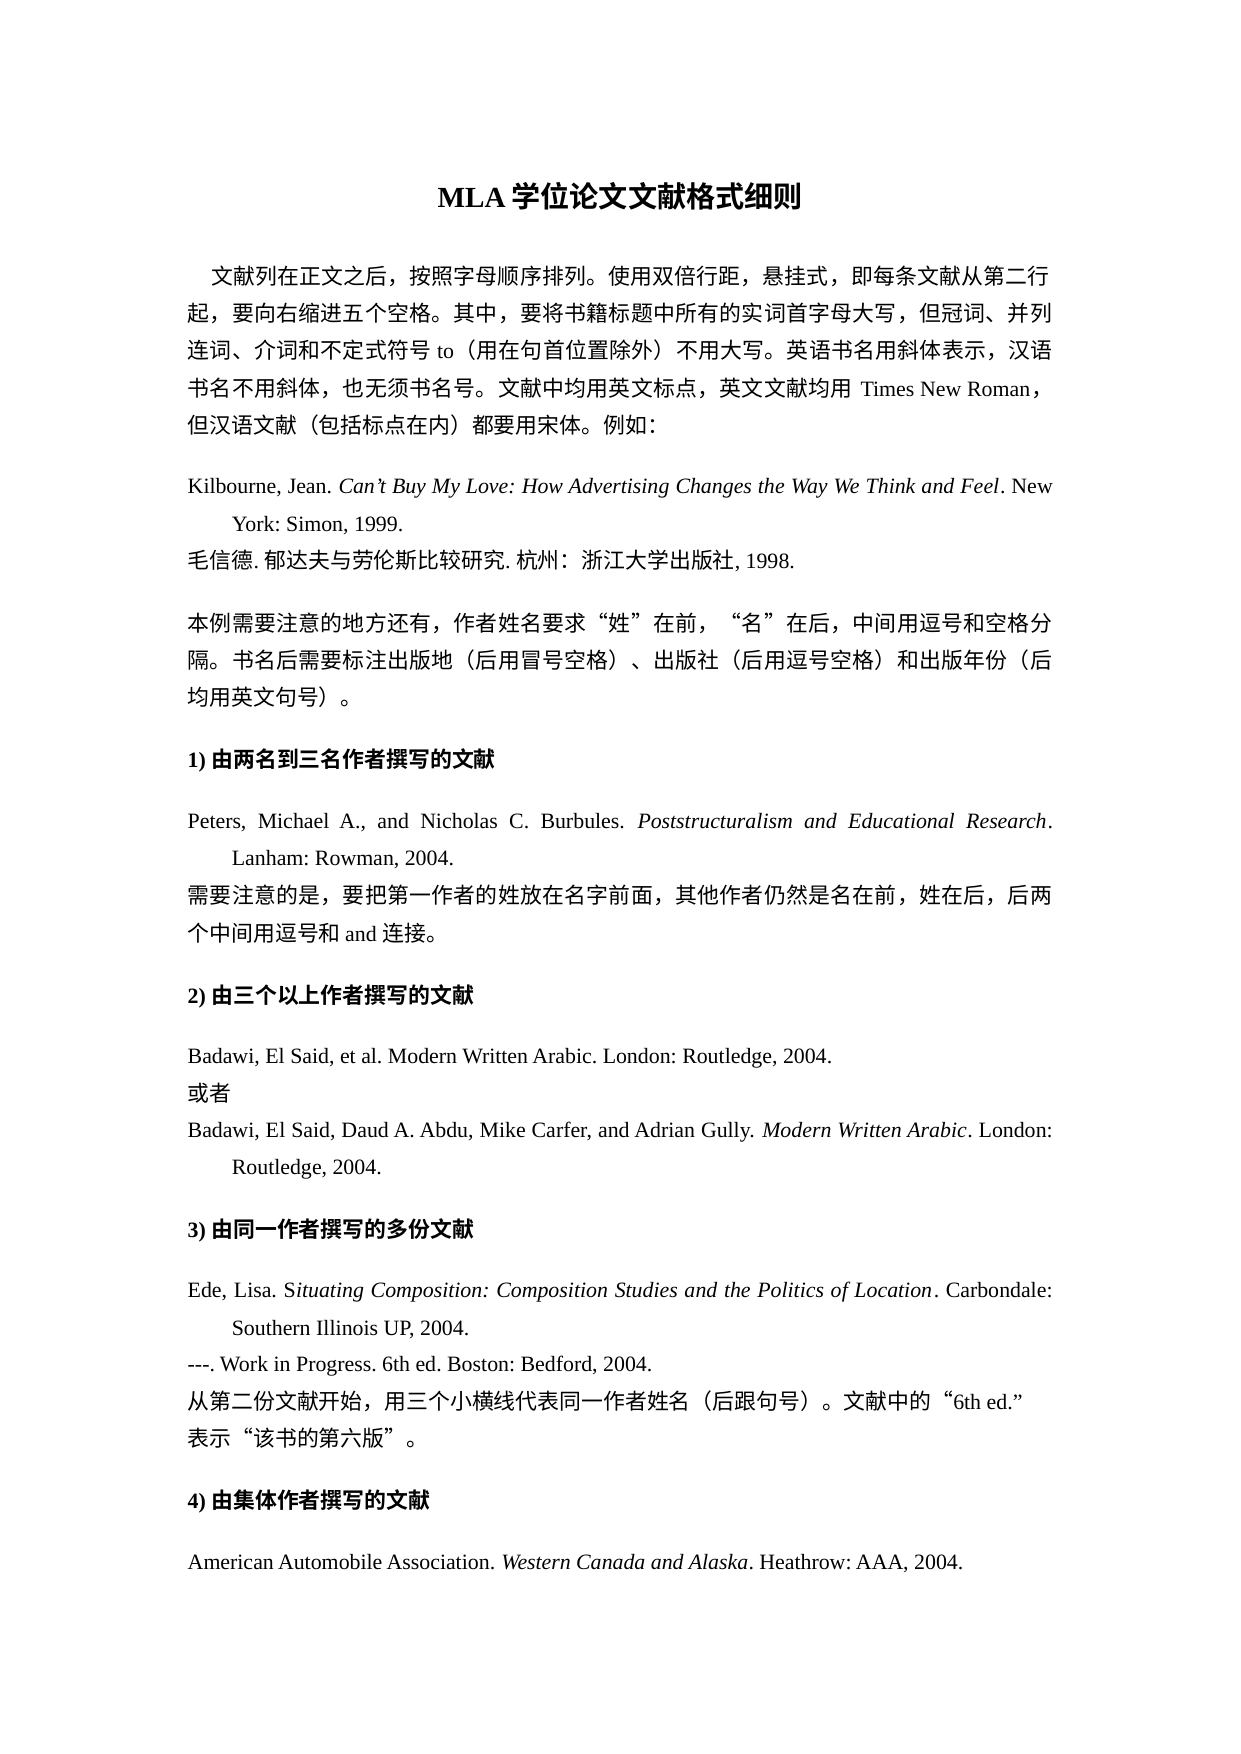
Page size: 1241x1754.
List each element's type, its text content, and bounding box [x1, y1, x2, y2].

text Badawi, El Said, et al. Modern Written Arabic. London: Routledge, 2004. [187, 1039, 1053, 1072]
text 1) 由两名到三名作者撰写的文献 [187, 742, 1053, 774]
text 毛信德. 郁达夫与劳伦斯比较研究. 杭州：浙江大学出版社, 1998. [188, 543, 1053, 576]
text MLA学位论文文献格式细则 [187, 162, 1053, 227]
text ---. Work in Progress. 6th ed. Boston: Bedford, 2004. [187, 1347, 1053, 1380]
text Ede, Lisa. Situating Composition: Composition Studies and the Politics of Location. Carbondale: Southern Illinois UP, 2004. [187, 1274, 1053, 1343]
text 表示“该书的第六版”。 [187, 1421, 1053, 1453]
text 4) 由集体作者撰写的文献 [187, 1483, 1053, 1515]
text 从第二份文献开始，用三个小横线代表同一作者姓名（后跟句号）。文献中的“6th ed.” [187, 1383, 1053, 1416]
text 或者 [187, 1076, 1053, 1108]
text 需要注意的是，要把第一作者的姓放在名字前面，其他作者仍然是名在前，姓在后，后两个中间用逗号和and 连接。 [187, 878, 1053, 948]
text Kilbourne, Jean. Can’t Buy My Love: How Advertising Changes the Way We Think and Feel. New York: Simon, 1999. [187, 469, 1053, 539]
text Peters, Michael A., and Nicholas C. Burbules. Poststructuralism and Educational Research. Lanham: Rowman, 2004. [187, 804, 1053, 874]
text 本例需要注意的地方还有，作者姓名要求“姓”在前，“名”在后，中间用逗号和空格分隔。书名后需要标注出版地（后用冒号空格）、出版社（后用逗号空格）和出版年份（后均用英文句号）。 [187, 605, 1053, 712]
text American Automobile Association. Western Canada and Alaska. Heathrow: AAA, 2004. [187, 1545, 1053, 1577]
text 3) 由同一作者撰写的多份文献 [187, 1211, 1053, 1244]
text 2) 由三个以上作者撰写的文献 [187, 977, 1053, 1010]
text Badawi, El Said, Daud A. Abdu, Mike Carfer, and Adrian Gully. Modern Written Arabic. London: Routledge, 2004. [187, 1113, 1053, 1183]
text 文献列在正文之后，按照字母顺序排列。使用双倍行距，悬挂式，即每条文献从第二行起，要向右缩进五个空格。其中，要将书籍标题中所有的实词首字母大写，但冠词、并列连词、介词和不定式符号 to（用在句首位置除外）不用大写。英语书名用斜体表示，汉语书名不用斜体，也无须书名号。文献中均用英文标点，英文文献均用Times New Roman，但汉语文献（包括标点在内）都要用宋体。例如： [187, 258, 1053, 440]
